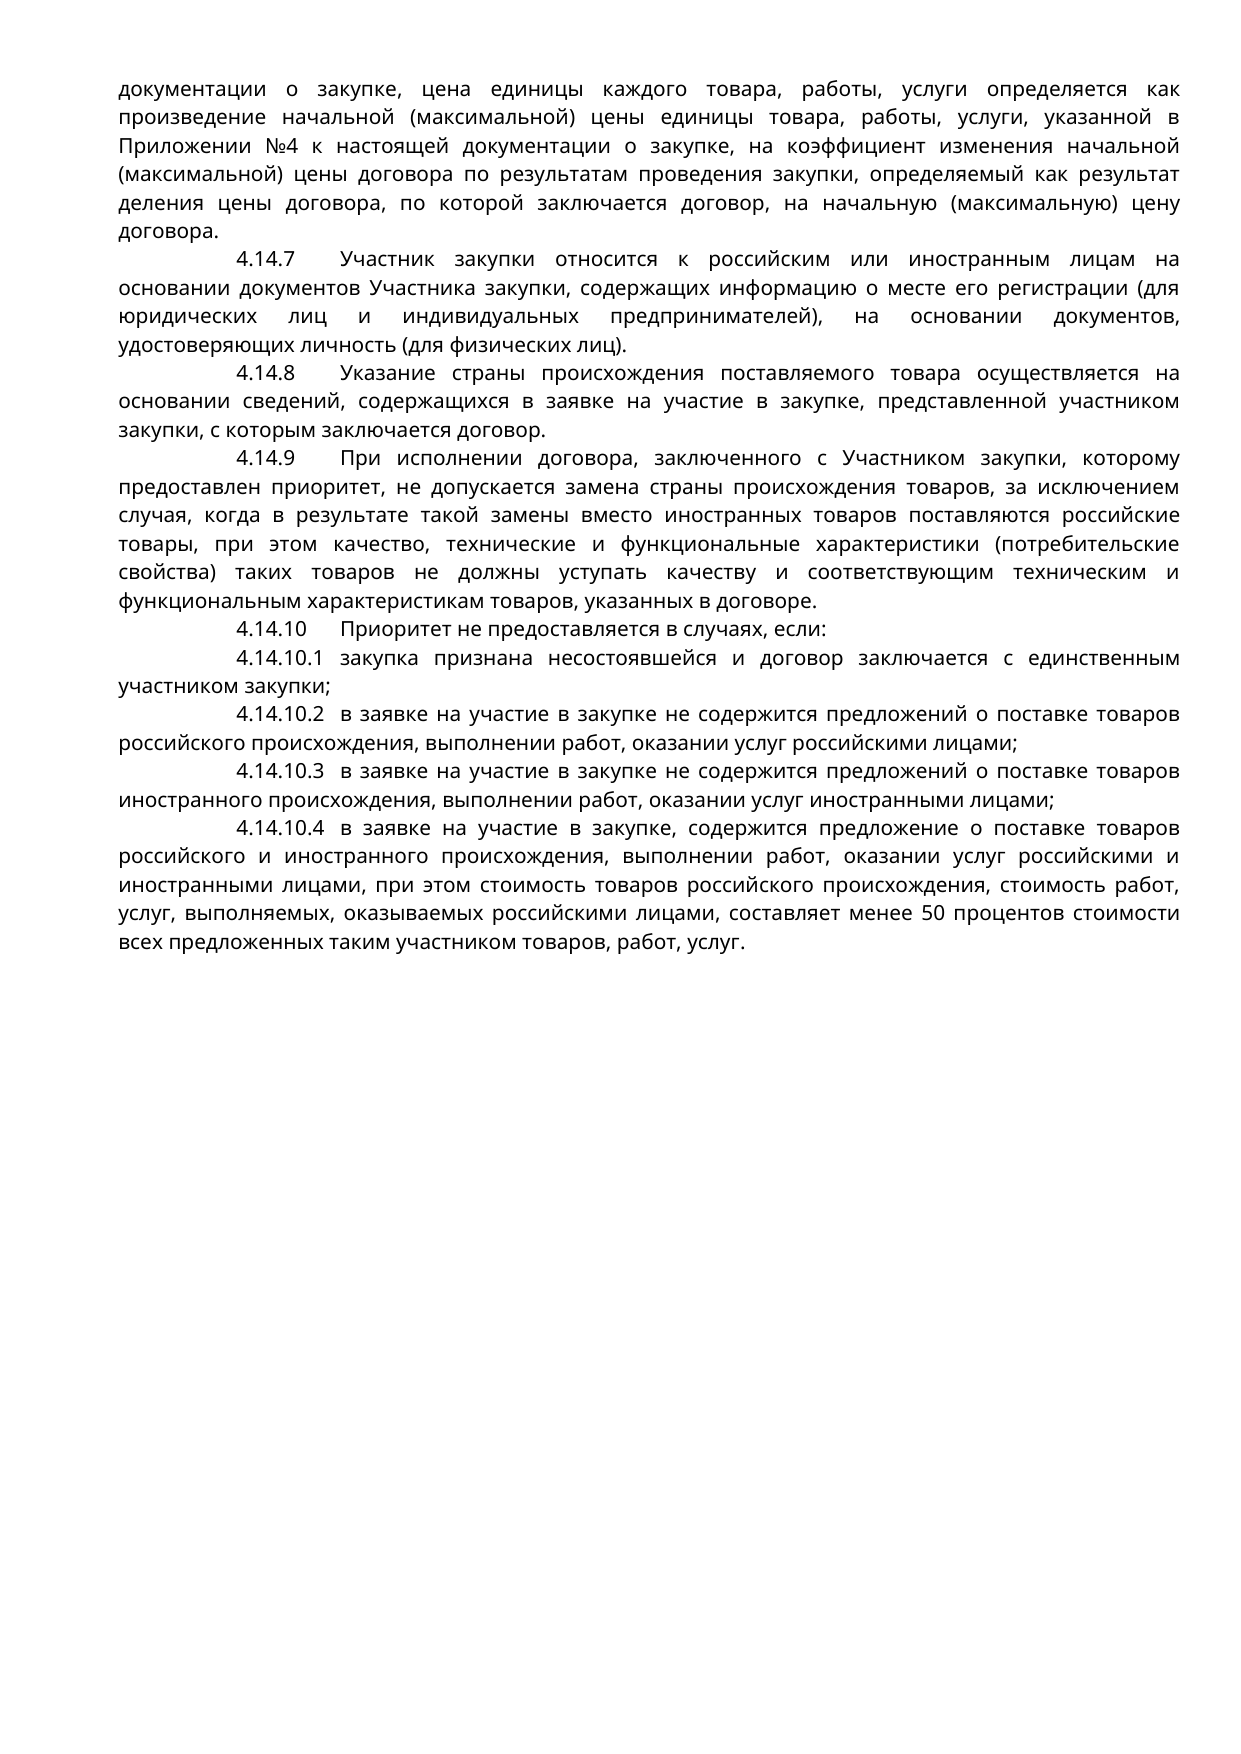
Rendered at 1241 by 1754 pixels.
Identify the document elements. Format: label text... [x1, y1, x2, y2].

list в заявке на участие в закупке не содержится предложений о поставке товаров иностранного происхождения, выполнении работ, оказании услуг иностранными лицами; [118, 756, 1181, 813]
list в заявке на участие в закупке не содержится предложений о поставке товаров российского происхождения, выполнении работ, оказании услуг российскими лицами; [118, 699, 1181, 756]
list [118, 74, 1181, 244]
list При исполнении договора, заключенного с Участником закупки, которому предоставлен приоритет, не допускается замена страны происхождения товаров, за исключением случая, когда в результате такой замены вместо иностранных товаров поставляются российские товары, при этом качество, технические и функциональные характеристики (потребительские свойства) таких товаров не должны уступать качеству и соответствующим техническим и функциональным характеристикам товаров, указанных в договоре. [118, 443, 1181, 614]
list Участник закупки относится к российским или иностранным лицам на основании документов Участника закупки, содержащих информацию о месте его регистрации (для юридических лиц и индивидуальных предпринимателей), на основании документов, удостоверяющих личность (для физических лиц). [118, 244, 1181, 358]
list в заявке на участие в закупке, содержится предложение о поставке товаров российского и иностранного происхождения, выполнении работ, оказании услуг российскими и иностранными лицами, при этом стоимость товаров российского происхождения, стоимость работ, услуг, выполняемых, оказываемых российскими лицами, составляет менее 50 процентов стоимости всех предложенных таким участником товаров, работ, услуг. [118, 813, 1181, 955]
list закупка признана несостоявшейся и договор заключается с единственным участником закупки; [118, 643, 1181, 699]
list Приоритет не предоставляется в случаях, если: [118, 614, 1181, 643]
list Указание страны происхождения поставляемого товара осуществляется на основании сведений, содержащихся в заявке на участие в закупке, представленной участником закупки, с которым заключается договор. [118, 358, 1181, 443]
